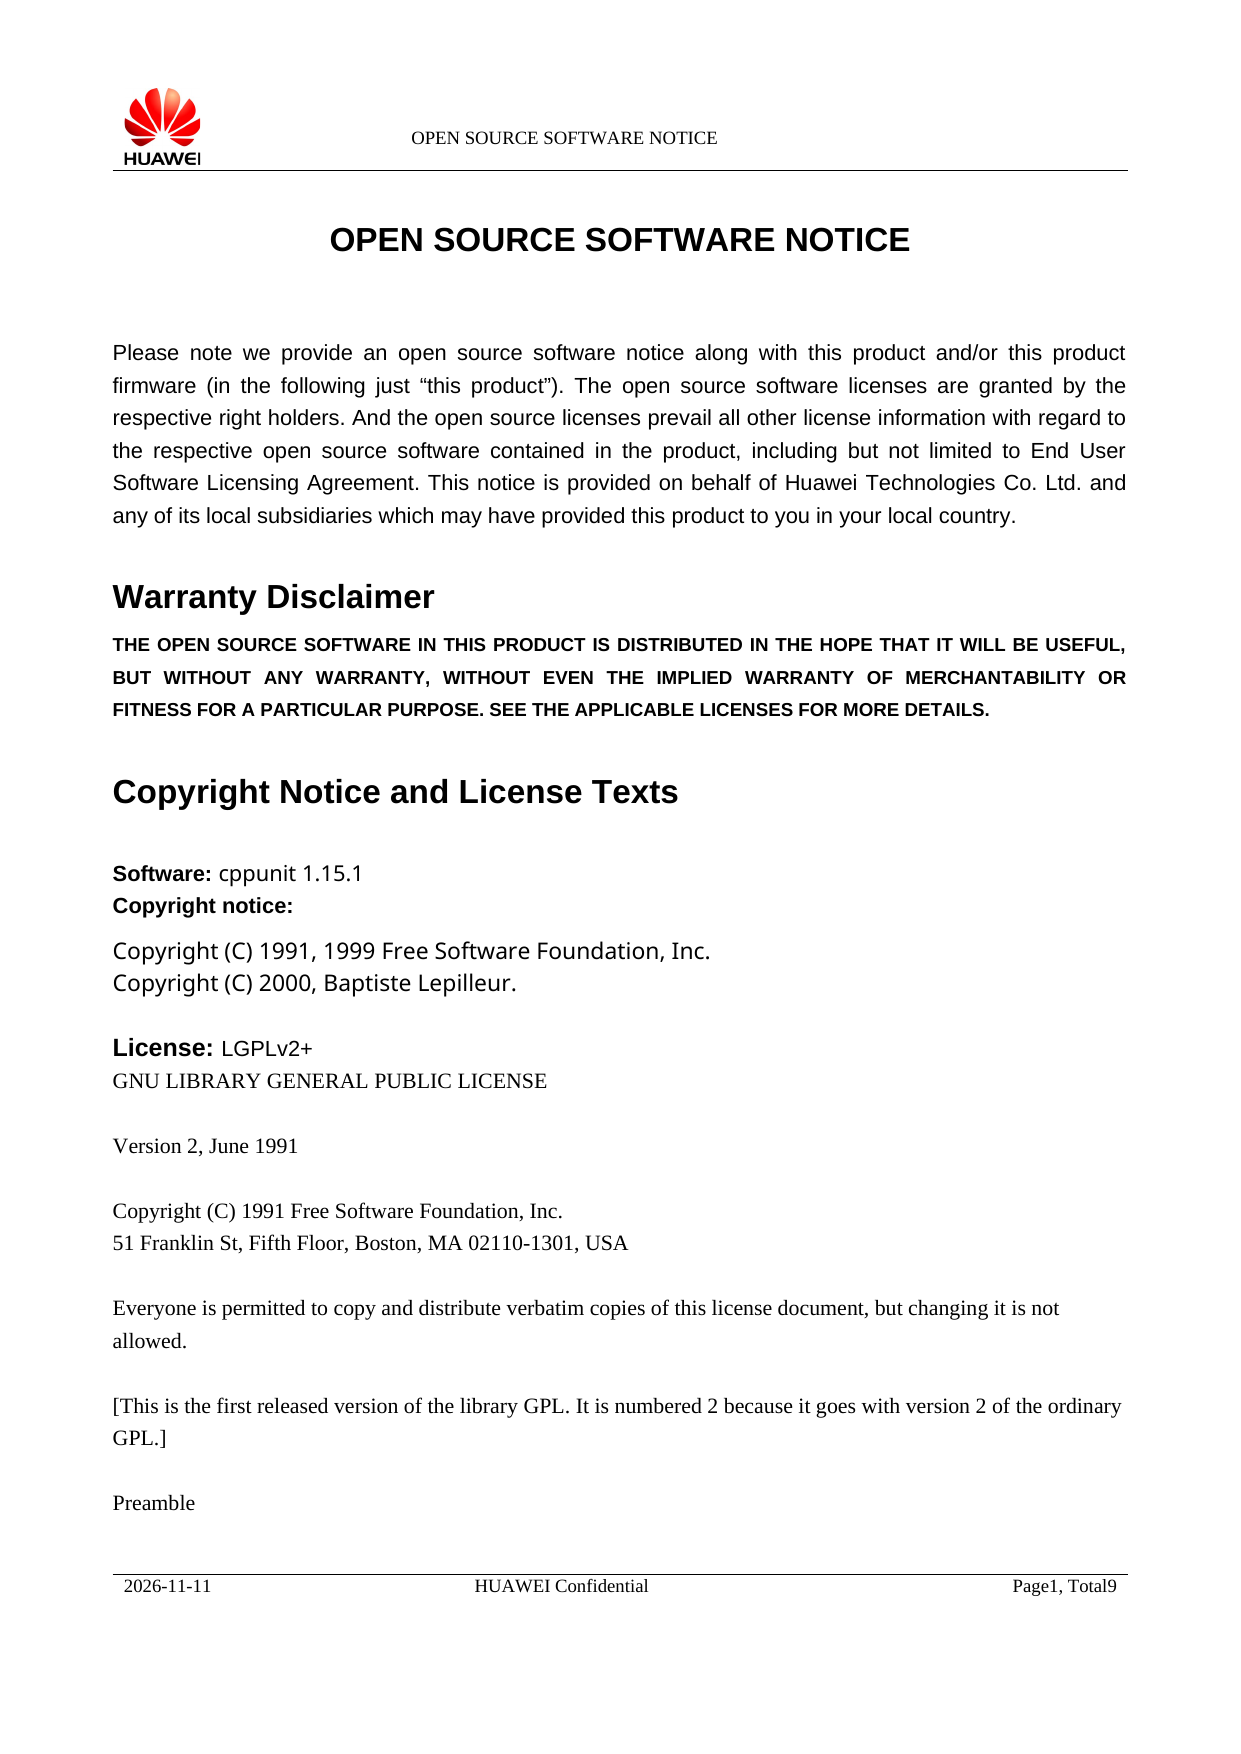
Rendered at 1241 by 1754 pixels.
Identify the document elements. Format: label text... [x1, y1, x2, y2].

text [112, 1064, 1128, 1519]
picture [124, 88, 201, 165]
text License: LGPLv2+ [112, 1031, 1128, 1064]
text Copyright Notice and License Texts [112, 759, 1128, 824]
text Please note we provide an open source software notice along with this product and/or this product firmware (in the following just “this product”). The open source software licenses are granted by the respective right holders. And the open source licenses prevail all other license information with regard to the respective open source software contained in the product, including but not limited to End User Software Licensing Agreement. This notice is provided on behalf of Huawei Technologies Co. Ltd. and any of its local subsidiaries which may have provided this product to you in your local country. [112, 336, 1128, 531]
text The open source software in this product is distributed in the hope that it will be useful, but WITHOUT ANY WARRANTY, without even the implied warranty of MERCHANTABILITY or FITNESS FOR A PARTICULAR PURPOSE. See the applicable licenses for more details. [112, 629, 1128, 726]
text Copyright (C) 1991, 1999 Free Software Foundation, Inc. Copyright (C) 2000, Baptiste Lepilleur. [112, 934, 1128, 1031]
text Copyright notice: [112, 889, 1128, 921]
title Software: cppunit 1.15.1 [112, 856, 1128, 889]
text OPEN SOURCE SOFTWARE NOTICE [112, 206, 1128, 271]
text Warranty Disclaimer [112, 564, 1128, 629]
